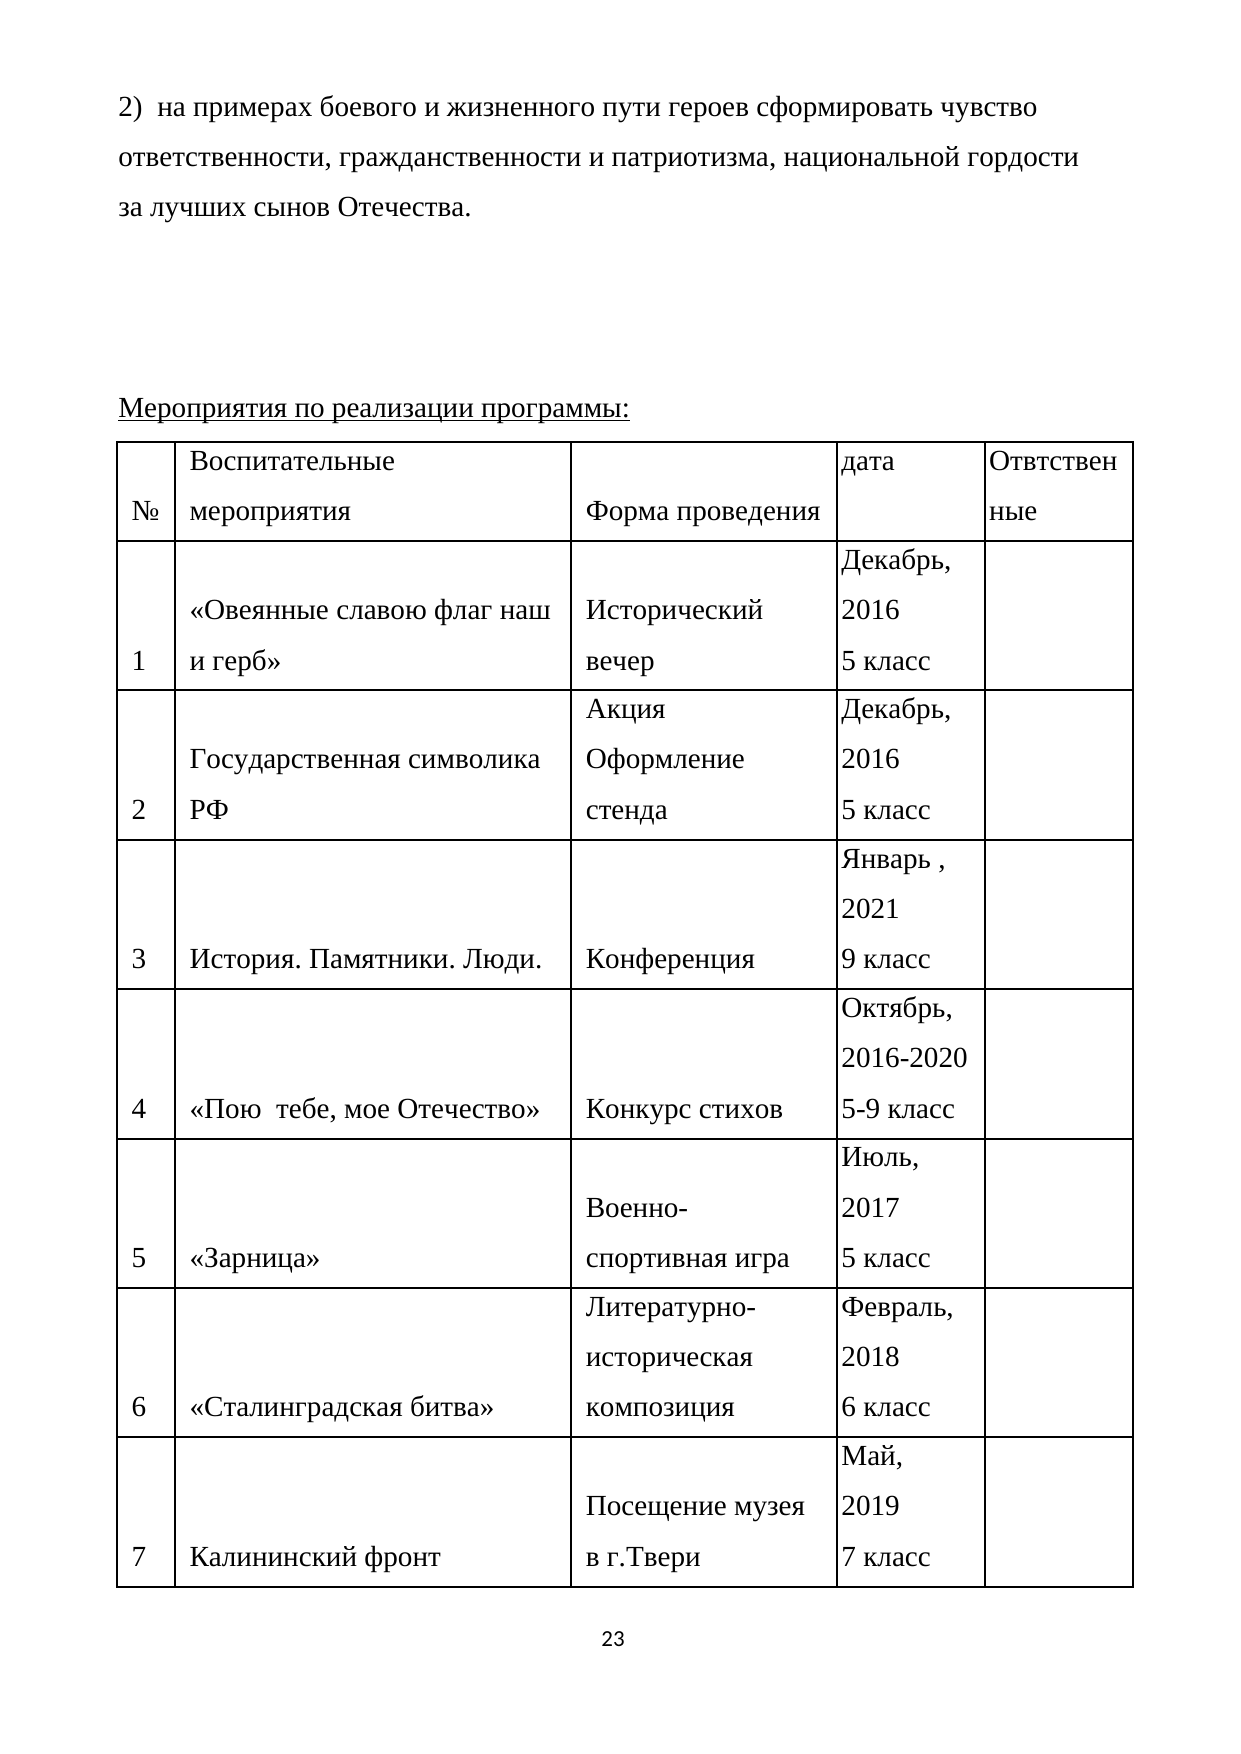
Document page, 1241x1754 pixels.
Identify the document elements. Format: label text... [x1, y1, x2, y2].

table_cell Литературно-историческая композиция [572, 1289, 836, 1436]
table_cell [986, 1438, 1132, 1586]
table_cell 2 [118, 691, 174, 839]
table_cell Конкурс стихов [572, 990, 836, 1137]
table_cell [986, 841, 1132, 988]
table_cell [986, 1140, 1132, 1287]
table_cell [986, 1289, 1132, 1436]
table_cell Акция Оформление стенда [572, 691, 836, 839]
table_cell «Сталинградская битва» [176, 1289, 570, 1436]
table_cell 7 [118, 1438, 174, 1586]
table_cell Посещение музея в г.Твери [572, 1438, 836, 1586]
table_header дата [838, 443, 984, 540]
table_cell [986, 542, 1132, 689]
table_cell Февраль, 2018 6 класс [838, 1289, 984, 1436]
table_cell «Овеянные славою флаг наш и герб» [176, 542, 570, 689]
table_cell 3 [118, 841, 174, 988]
table_cell Военно-спортивная игра [572, 1140, 836, 1287]
table_cell Июль, 2017 5 класс [838, 1140, 984, 1287]
table_header Отвтственные [986, 443, 1132, 540]
table_cell [986, 990, 1132, 1137]
table_header № [118, 443, 174, 540]
table_cell Октябрь, 2016-2020 5-9 класс [838, 990, 984, 1137]
table_cell 1 [118, 542, 174, 689]
table_cell [986, 691, 1132, 839]
table_header Воспитательные мероприятия [176, 443, 570, 540]
table_cell «Пою тебе, мое Отечество» [176, 990, 570, 1137]
table_header Форма проведения [572, 443, 836, 540]
table_cell Январь , 2021 9 класс [838, 841, 984, 988]
table_cell Исторический вечер [572, 542, 836, 689]
table_cell Декабрь, 2016 5 класс [838, 691, 984, 839]
table_cell История. Памятники. Люди. [176, 841, 570, 988]
table_cell Конференция [572, 841, 836, 988]
table_cell 4 [118, 990, 174, 1137]
table_cell «Зарница» [176, 1140, 570, 1287]
table_cell Декабрь, 2016 5 класс [838, 542, 984, 689]
text Мероприятия по реализации программы: [118, 391, 1107, 424]
table_cell Май, 2019 7 класс [838, 1438, 984, 1586]
table_cell Государственная символика РФ [176, 691, 570, 839]
text 2) на примерах боевого и жизненного пути героев сформировать чувство ответственности, гражданственности и патриотизма, национальной гордости за лучших сынов Отечества. [118, 89, 1107, 223]
table_cell 6 [118, 1289, 174, 1436]
table_cell Калининский фронт [176, 1438, 570, 1586]
table_cell 5 [118, 1140, 174, 1287]
